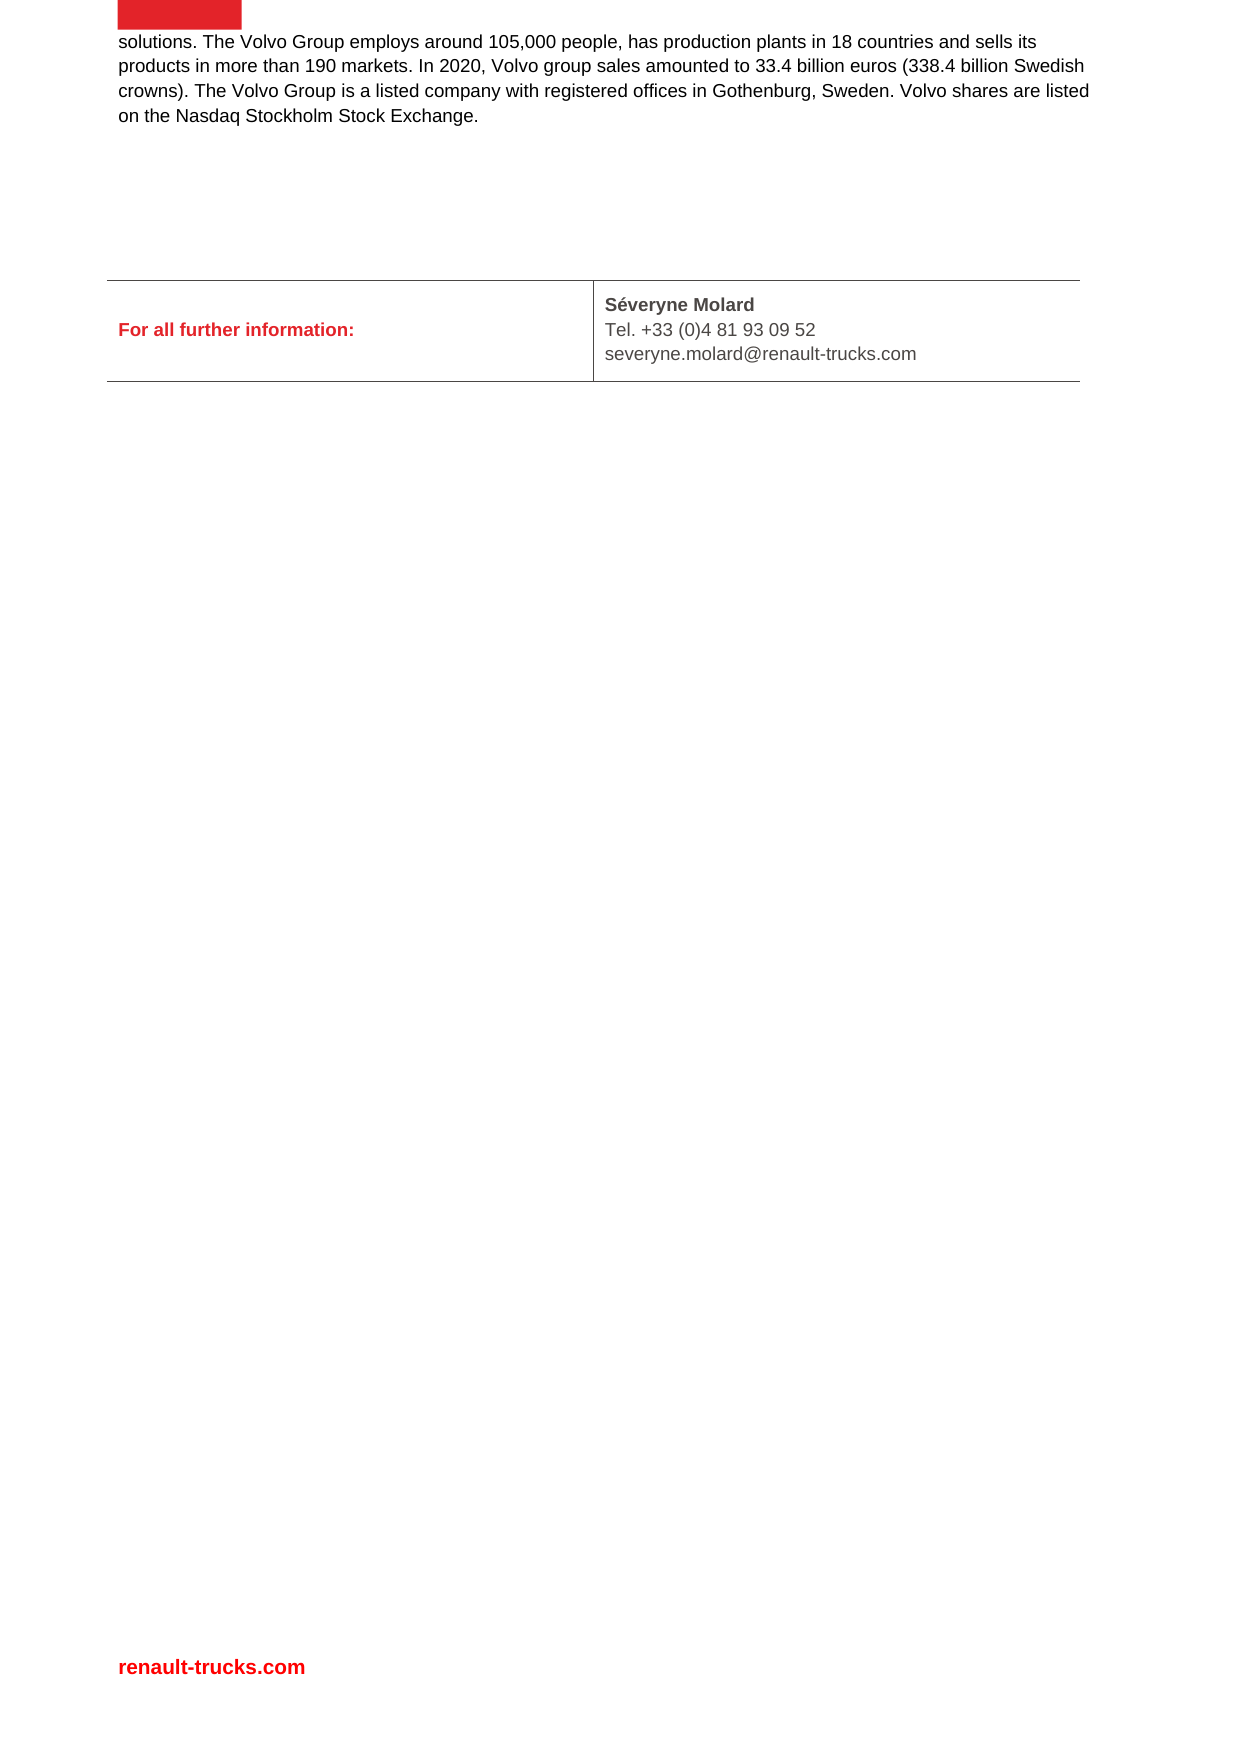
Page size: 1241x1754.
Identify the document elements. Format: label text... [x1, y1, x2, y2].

table_header Séveryne Molard Tel. +33 (0)4 81 93 09 52 severyne.molard@renault-trucks.com [594, 281, 1080, 381]
table_header For all further information: [107, 281, 593, 381]
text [118, 31, 1093, 126]
